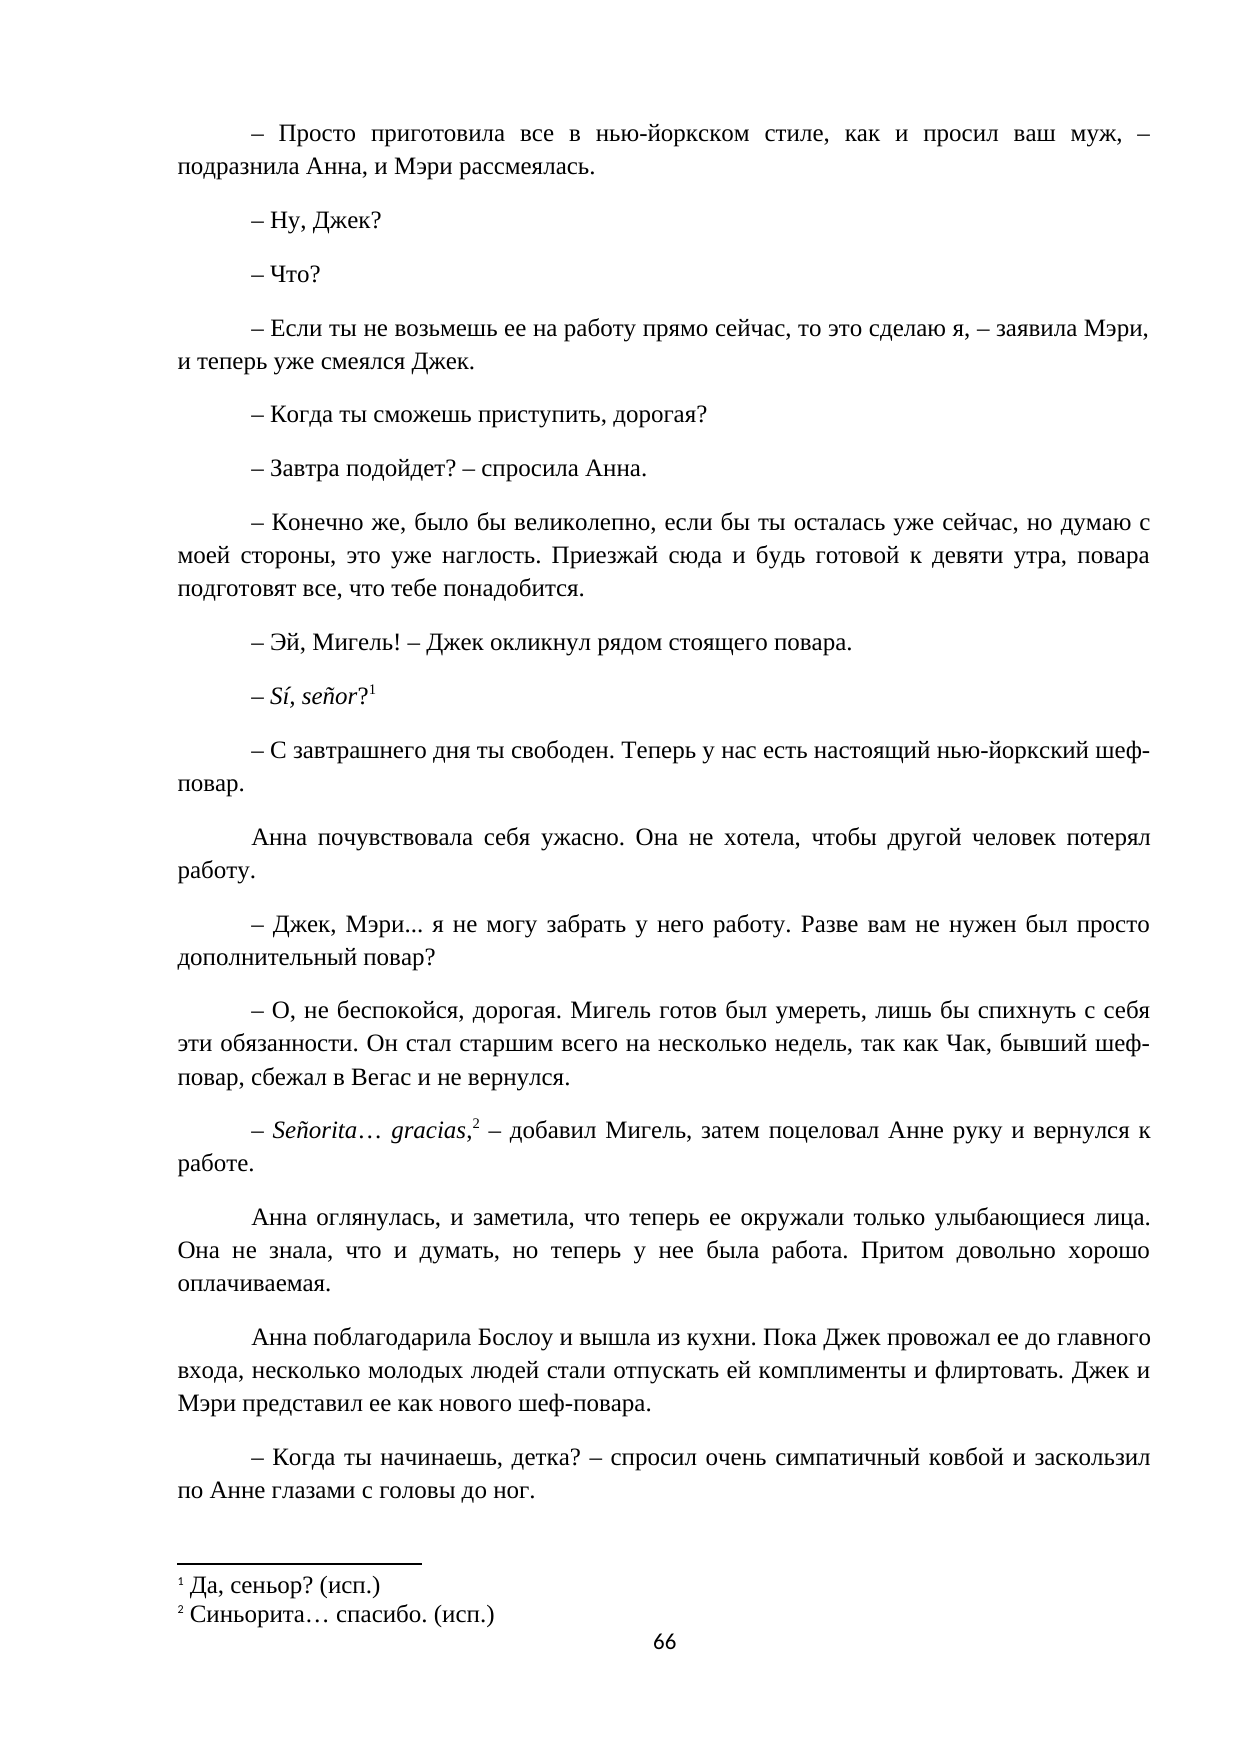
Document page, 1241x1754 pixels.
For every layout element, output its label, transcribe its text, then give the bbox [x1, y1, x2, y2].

text – Что? [177, 259, 1152, 288]
text Анна почувствовала себя ужасно. Она не хотела, чтобы другой человек потерял работу. [177, 822, 1152, 883]
text – О, не беспокойся, дорогая. Мигель готов был умереть, лишь бы спихнуть с себя эти обязанности. Он стал старшим всего на несколько недель, так как Чак, бывший шеф-повар, сбежал в Вегас и не вернулся. [177, 996, 1152, 1090]
text – Завтра подойдет? – спросила Анна. [177, 453, 1152, 482]
text – Конечно же, было бы великолепно, если бы ты осталась уже сейчас, но думаю с моей стороны, это уже наглость. Приезжай сюда и будь готовой к девяти утра, повара подготовят все, что тебе понадобится. [177, 507, 1152, 602]
text – Просто приготовила все в нью-йоркском стиле, как и просил ваш муж, – подразнила Анна, и Мэри рассмеялась. [177, 118, 1152, 180]
text – Эй, Мигель! – Джек окликнул рядом стоящего повара. [177, 627, 1152, 656]
text – Ну, Джек? [177, 205, 1152, 234]
text – Джек, Мэри... я не могу забрать у него работу. Разве вам не нужен был просто дополнительный повар? [177, 909, 1152, 970]
text – Sí, señor? [177, 681, 1152, 710]
text Анна поблагодарила Бослоу и вышла из кухни. Пока Джек провожал ее до главного входа, несколько молодых людей стали отпускать ей комплименты и флиртовать. Джек и Мэри представил ее как нового шеф-повара. [177, 1322, 1152, 1417]
text – Если ты не возьмешь ее на работу прямо сейчас, то это сделаю я, – заявила Мэри, и теперь уже смеялся Джек. [177, 313, 1152, 374]
text – Señorita… gracias, – добавил Мигель, затем поцеловал Анне руку и вернулся к работе. [177, 1115, 1152, 1177]
text Анна оглянулась, и заметила, что теперь ее окружали только улыбающиеся лица. Она не знала, что и думать, но теперь у нее была работа. Притом довольно хорошо оплачиваемая. [177, 1202, 1152, 1297]
text – Когда ты начинаешь, детка? – спросил очень симпатичный ковбой и заскользил по Анне глазами с головы до ног. [177, 1442, 1152, 1504]
text – Когда ты сможешь приступить, дорогая? [177, 399, 1152, 428]
text – С завтрашнего дня ты свободен. Теперь у нас есть настоящий нью-йоркский шеф-повар. [177, 735, 1152, 797]
